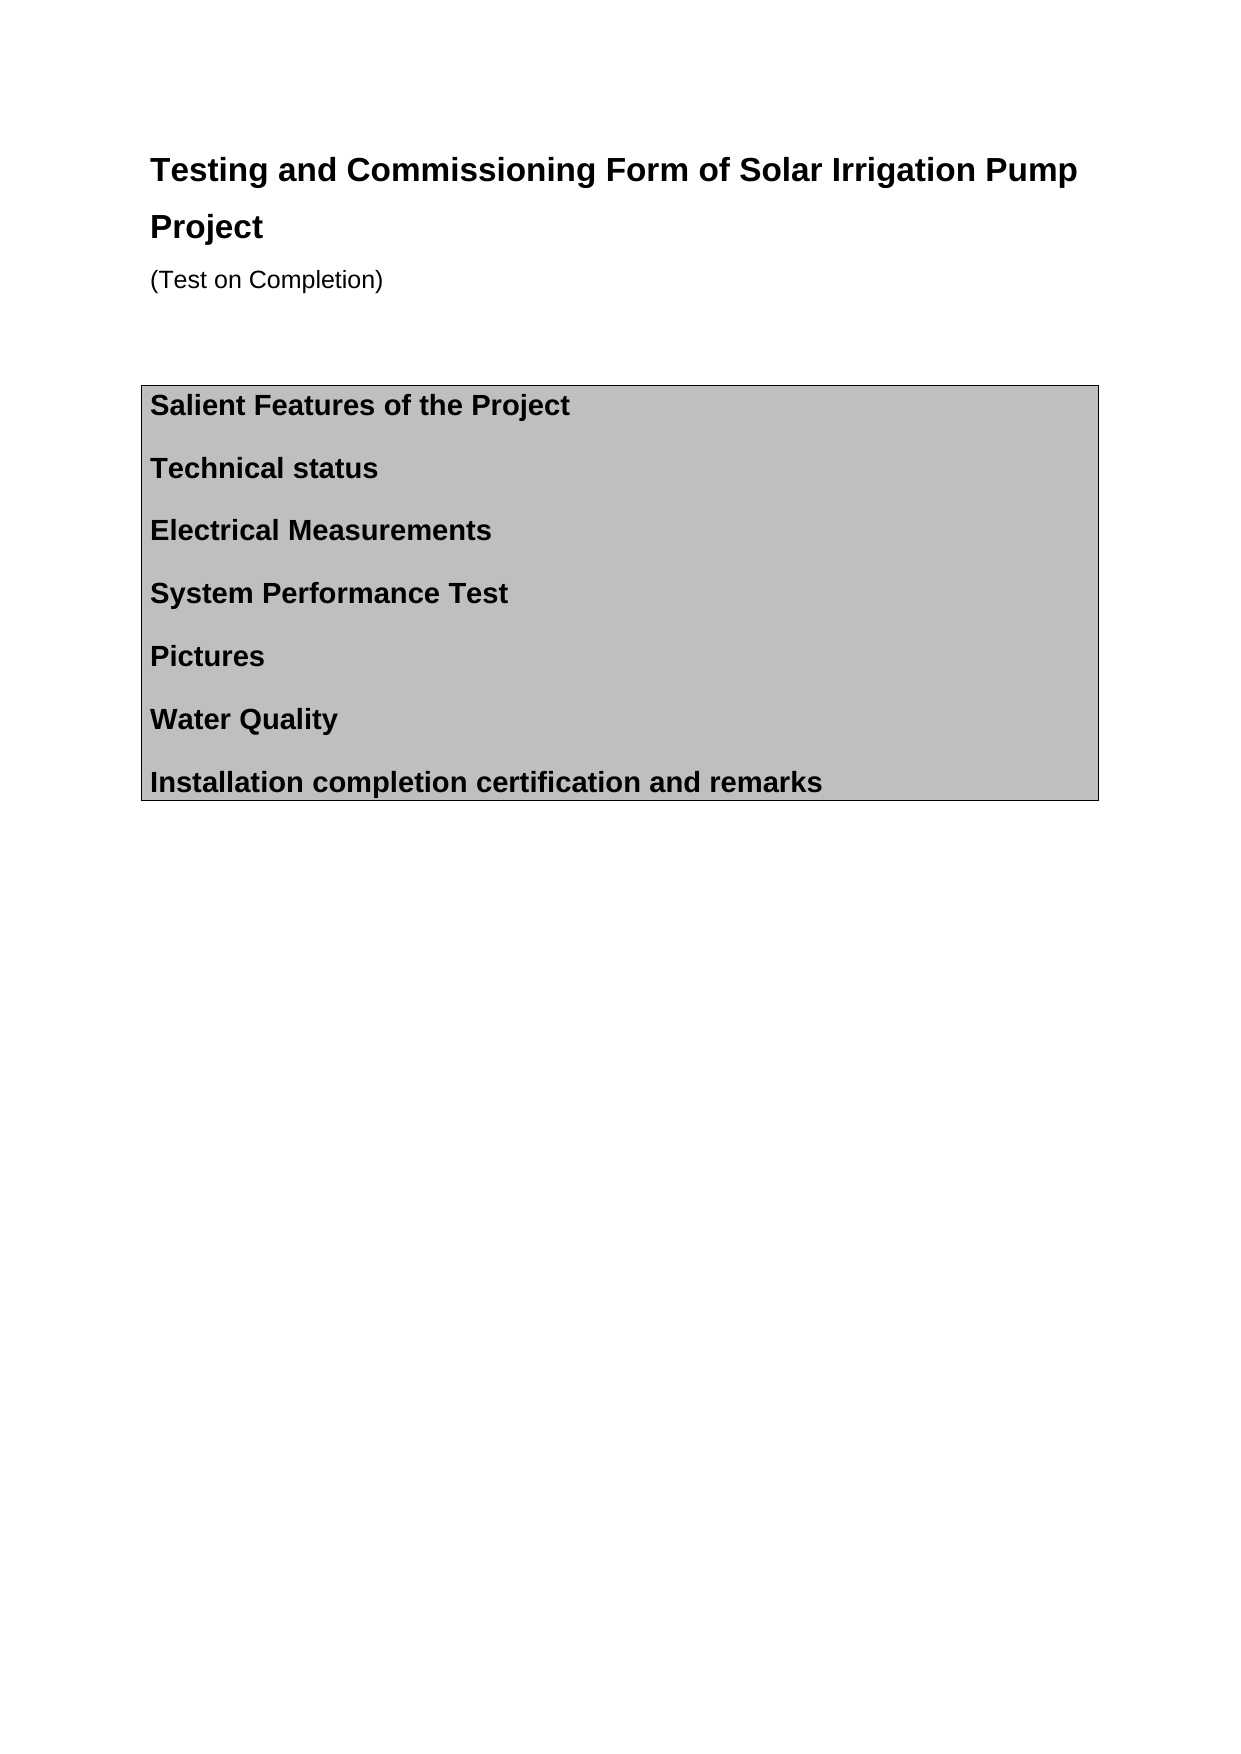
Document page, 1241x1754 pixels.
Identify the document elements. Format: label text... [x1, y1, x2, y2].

text (Test on Completion) [150, 265, 1090, 294]
subtitle Installation completion certification and remarks [142, 762, 1098, 800]
subtitle Technical status [142, 447, 1098, 484]
subtitle Electrical Measurements [142, 510, 1098, 547]
text Testing and Commissioning Form of Solar Irrigation Pump Project [150, 150, 1090, 246]
subtitle Water Quality [142, 699, 1098, 735]
subtitle Pictures [142, 636, 1098, 673]
subtitle Salient Features of the Project [142, 386, 1098, 421]
subtitle System Performance Test [142, 573, 1098, 610]
